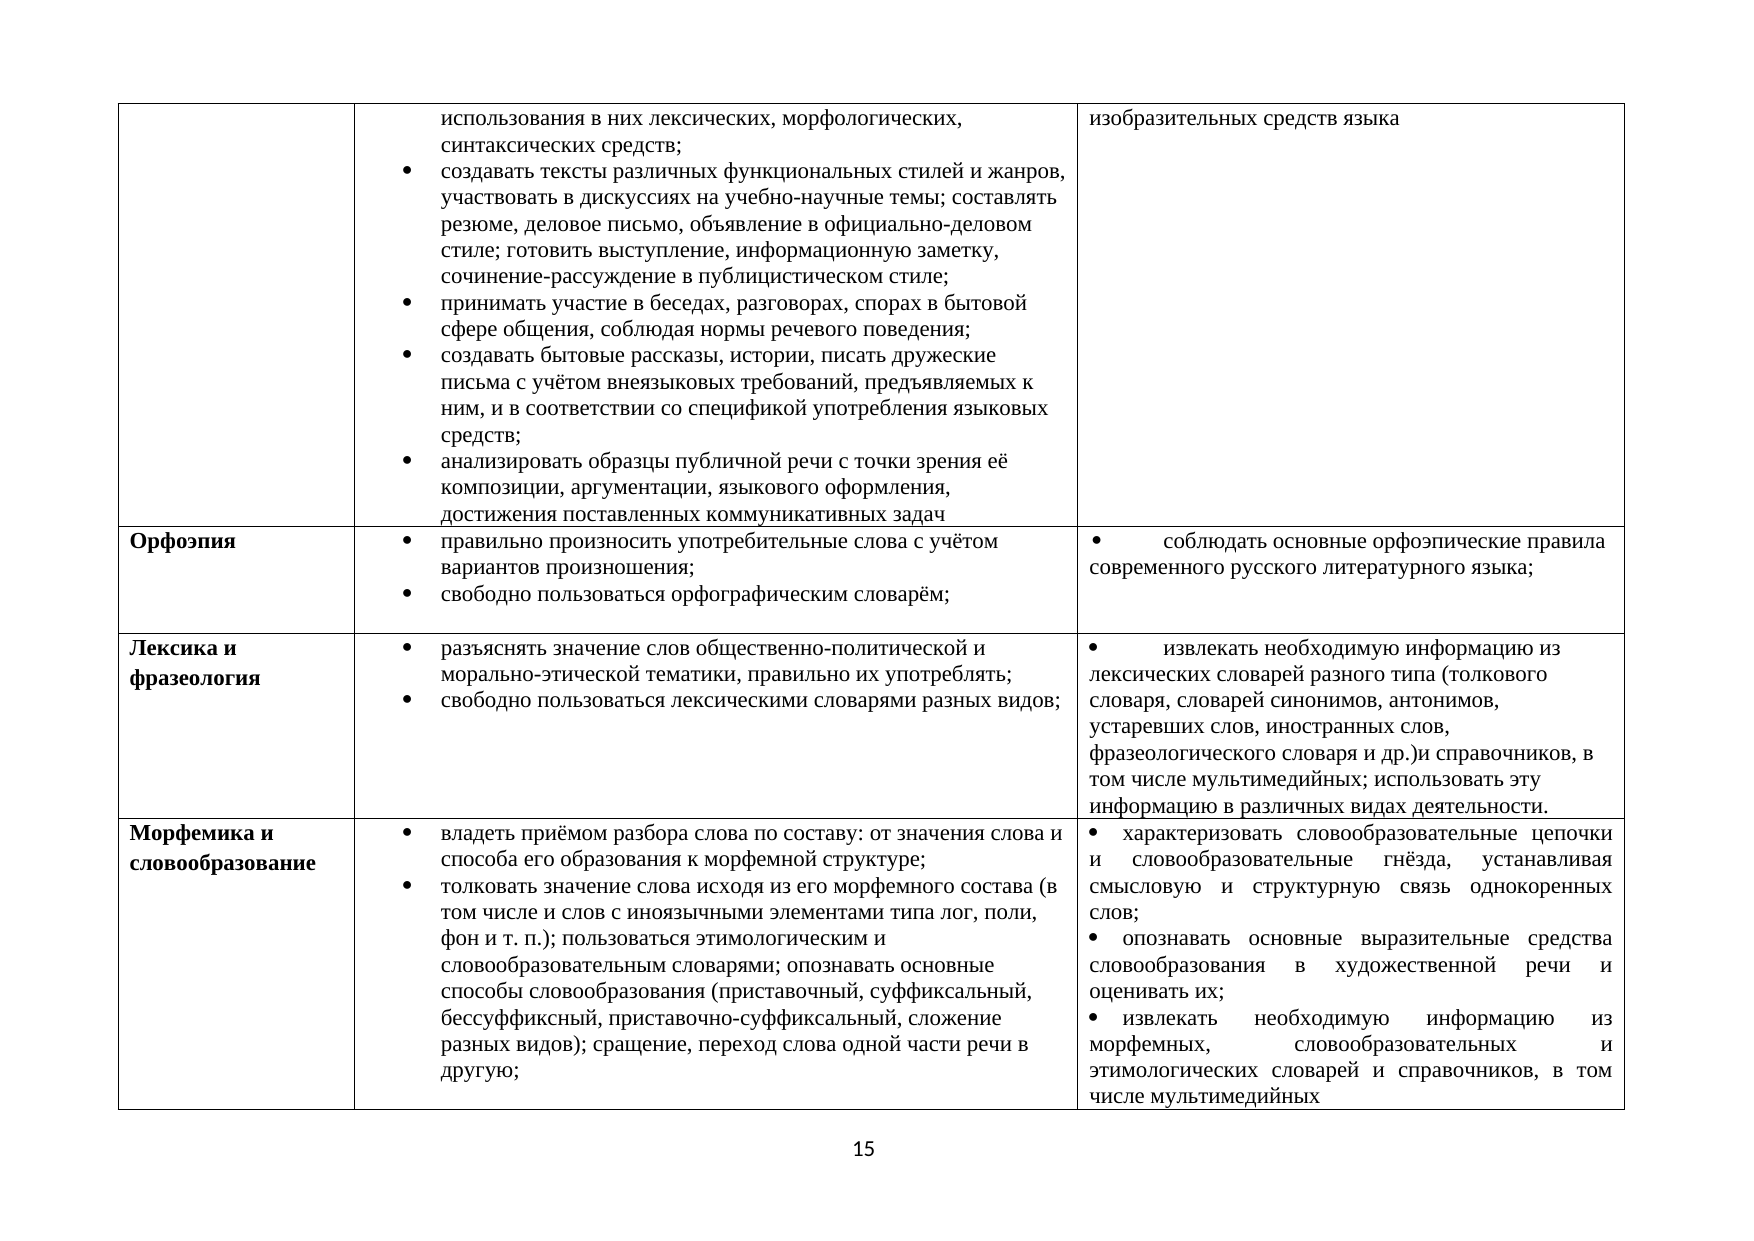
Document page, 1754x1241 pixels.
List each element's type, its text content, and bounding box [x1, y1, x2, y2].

table_cell разъяснять значение слов общественно-политической и морально-этической тематики, правильно их употреблять; свободно пользоваться лексическими словарями разных видов; [355, 634, 1077, 818]
table_cell Орфоэпия [119, 527, 354, 632]
table_cell Лексика и фразеология [119, 634, 354, 818]
table_cell владеть приёмом разбора слова по составу: от значения слова и способа его образования к морфемной структуре; толковать значение слова исходя из его морфемного состава (в том числе и слов с иноязычными элементами типа лог, поли, фон и т. п.); пользоваться этимологическим и словообразовательным словарями; опознавать основные способы словообразования (приставочный, суффиксальный, бессуффиксный, приставочно-суффиксальный, сложение разных видов); сращение, переход слова одной части речи в другую; [355, 819, 1077, 1109]
table_cell Морфемика и словообразование [119, 819, 354, 1109]
table_cell правильно произносить употребительные слова с учётом вариантов произношения; свободно пользоваться орфографическим словарём; [355, 527, 1077, 632]
table_cell извлекать необходимую информацию из лексических словарей разного типа (толкового словаря, словарей синонимов, антонимов, устаревших слов, иностранных слов, фразеологического словаря и др.)и справочников, в том числе мультимедийных; использовать эту информацию в различных видах деятельности. [1078, 634, 1624, 818]
table_cell соблюдать основные орфоэпические правила современного русского литературного языка; [1078, 527, 1624, 632]
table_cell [119, 104, 354, 526]
table_cell характеризовать словообразовательные цепочки и словообразовательные гнёзда, устанавливая смысловую и структурную связь однокоренных слов; опознавать основные выразительные средства словообразования в художественной речи и оценивать их; извлекать необходимую информацию из морфемных, словообразовательных и этимологических словарей и справочников, в том числе мультимедийных [1078, 819, 1624, 1109]
